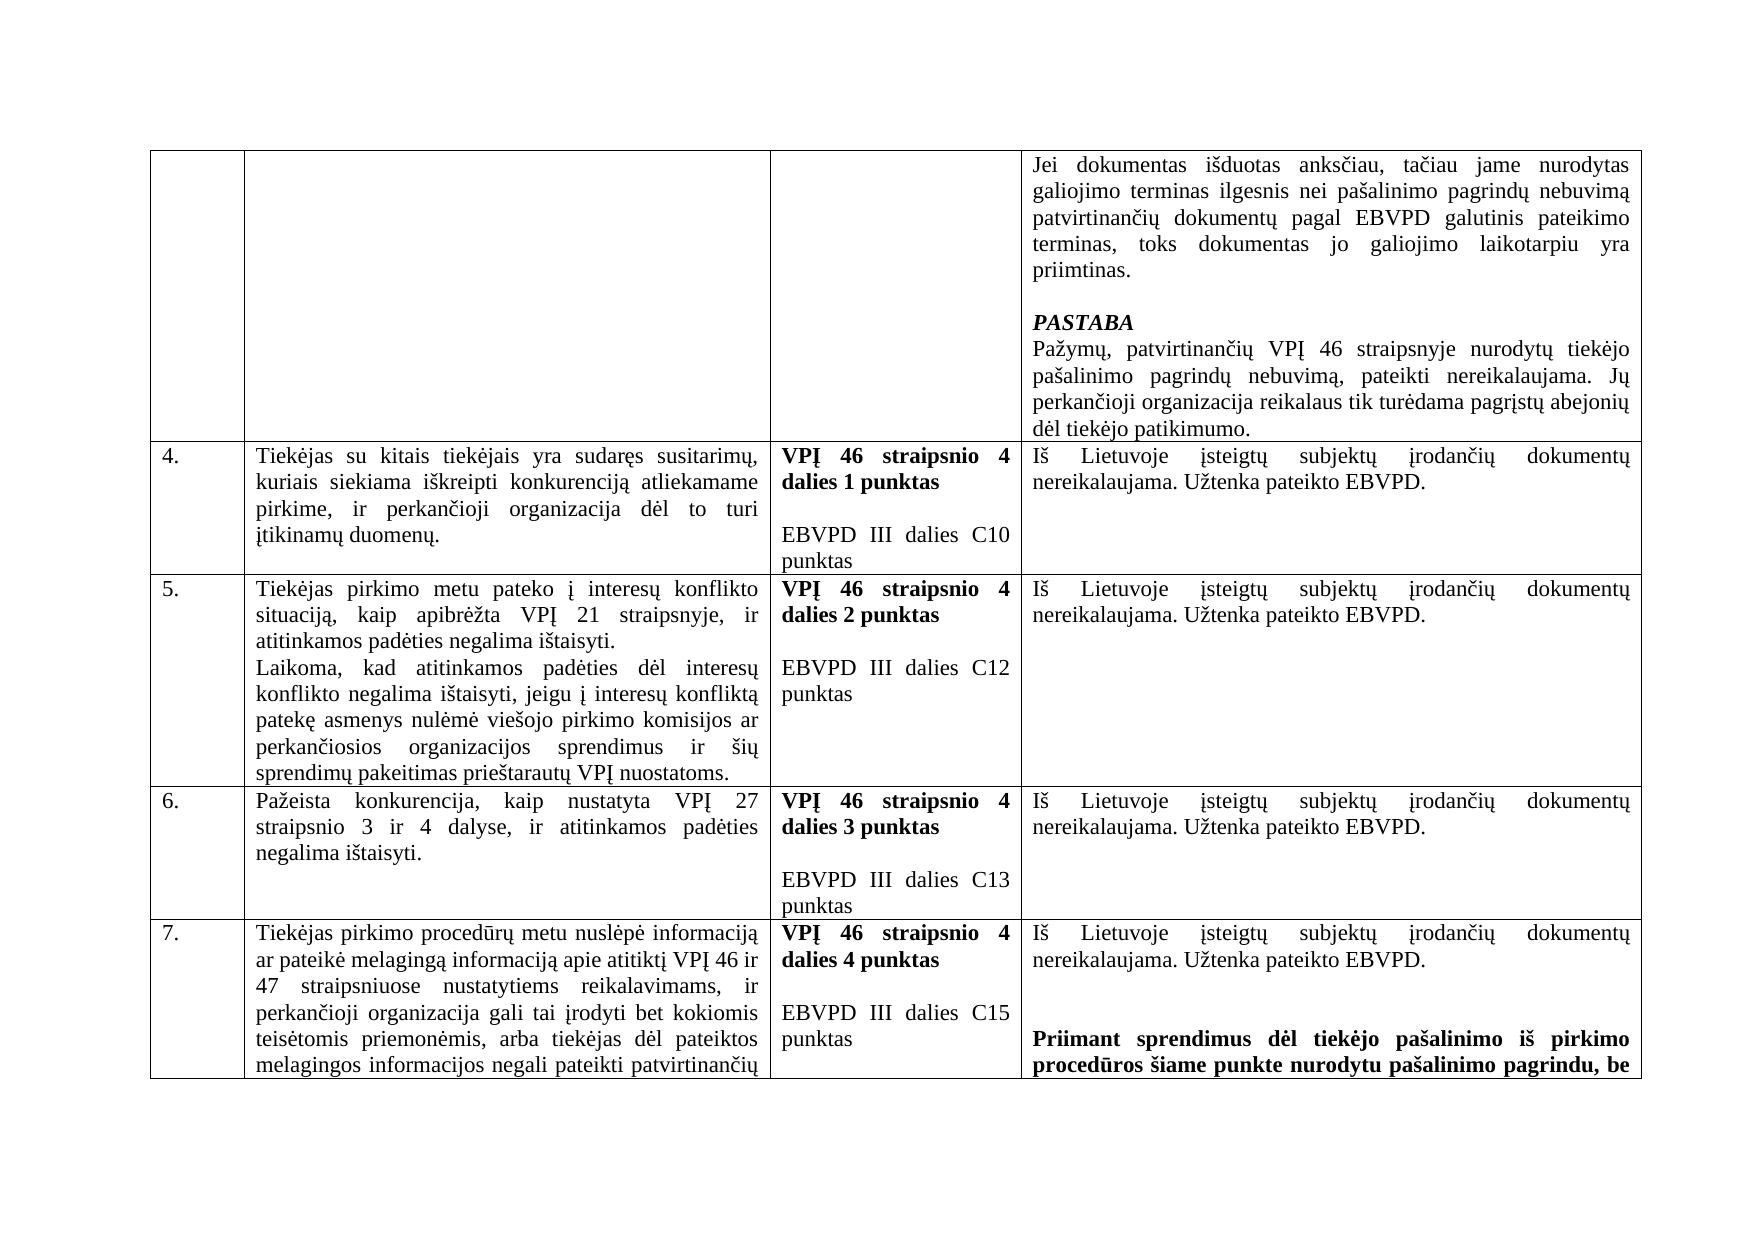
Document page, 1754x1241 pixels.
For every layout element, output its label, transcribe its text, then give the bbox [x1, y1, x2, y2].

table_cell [771, 151, 1021, 441]
table_cell Iš Lietuvoje įsteigtų subjektų įrodančių dokumentų nereikalaujama. Užtenka pateikto EBVPD. [1022, 442, 1641, 574]
table_cell Iš Lietuvoje įsteigtų subjektų įrodančių dokumentų nereikalaujama. Užtenka pateikto EBVPD. [1022, 575, 1641, 786]
table_cell [151, 575, 244, 786]
table_cell Pažeista konkurencija, kaip nustatyta VPĮ 27 straipsnio 3 ir 4 dalyse, ir atitinkamos padėties negalima ištaisyti. [245, 787, 770, 918]
table_cell Tiekėjas su kitais tiekėjais yra sudaręs susitarimų, kuriais siekiama iškreipti konkurenciją atliekamame pirkime, ir perkančioji organizacija dėl to turi įtikinamų duomenų. [245, 442, 770, 574]
table_cell VPĮ 46 straipsnio 4 dalies 2 punktas EBVPD III dalies C12 punktas [771, 575, 1021, 786]
table_cell VPĮ 46 straipsnio 4 dalies 1 punktas EBVPD III dalies C10 punktas [771, 442, 1021, 574]
table_cell [151, 151, 244, 441]
table_cell [151, 442, 244, 574]
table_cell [245, 151, 770, 441]
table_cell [245, 920, 770, 1078]
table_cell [1022, 151, 1641, 441]
table_cell [151, 920, 244, 1078]
table_cell VPĮ 46 straipsnio 4 dalies 3 punktas EBVPD III dalies C13 punktas [771, 787, 1021, 918]
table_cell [1022, 920, 1641, 1078]
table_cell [771, 920, 1021, 1078]
table_cell Tiekėjas pirkimo metu pateko į interesų konflikto situaciją, kaip apibrėžta VPĮ 21 straipsnyje, ir atitinkamos padėties negalima ištaisyti. Laikoma, kad atitinkamos padėties dėl interesų konflikto negalima ištaisyti, jeigu į interesų konfliktą patekę asmenys nulėmė viešojo pirkimo komisijos ar perkančiosios organizacijos sprendimus ir šių sprendimų pakeitimas prieštarautų VPĮ nuostatoms. [245, 575, 770, 786]
table_cell [151, 787, 244, 918]
table_cell Iš Lietuvoje įsteigtų subjektų įrodančių dokumentų nereikalaujama. Užtenka pateikto EBVPD. [1022, 787, 1641, 918]
